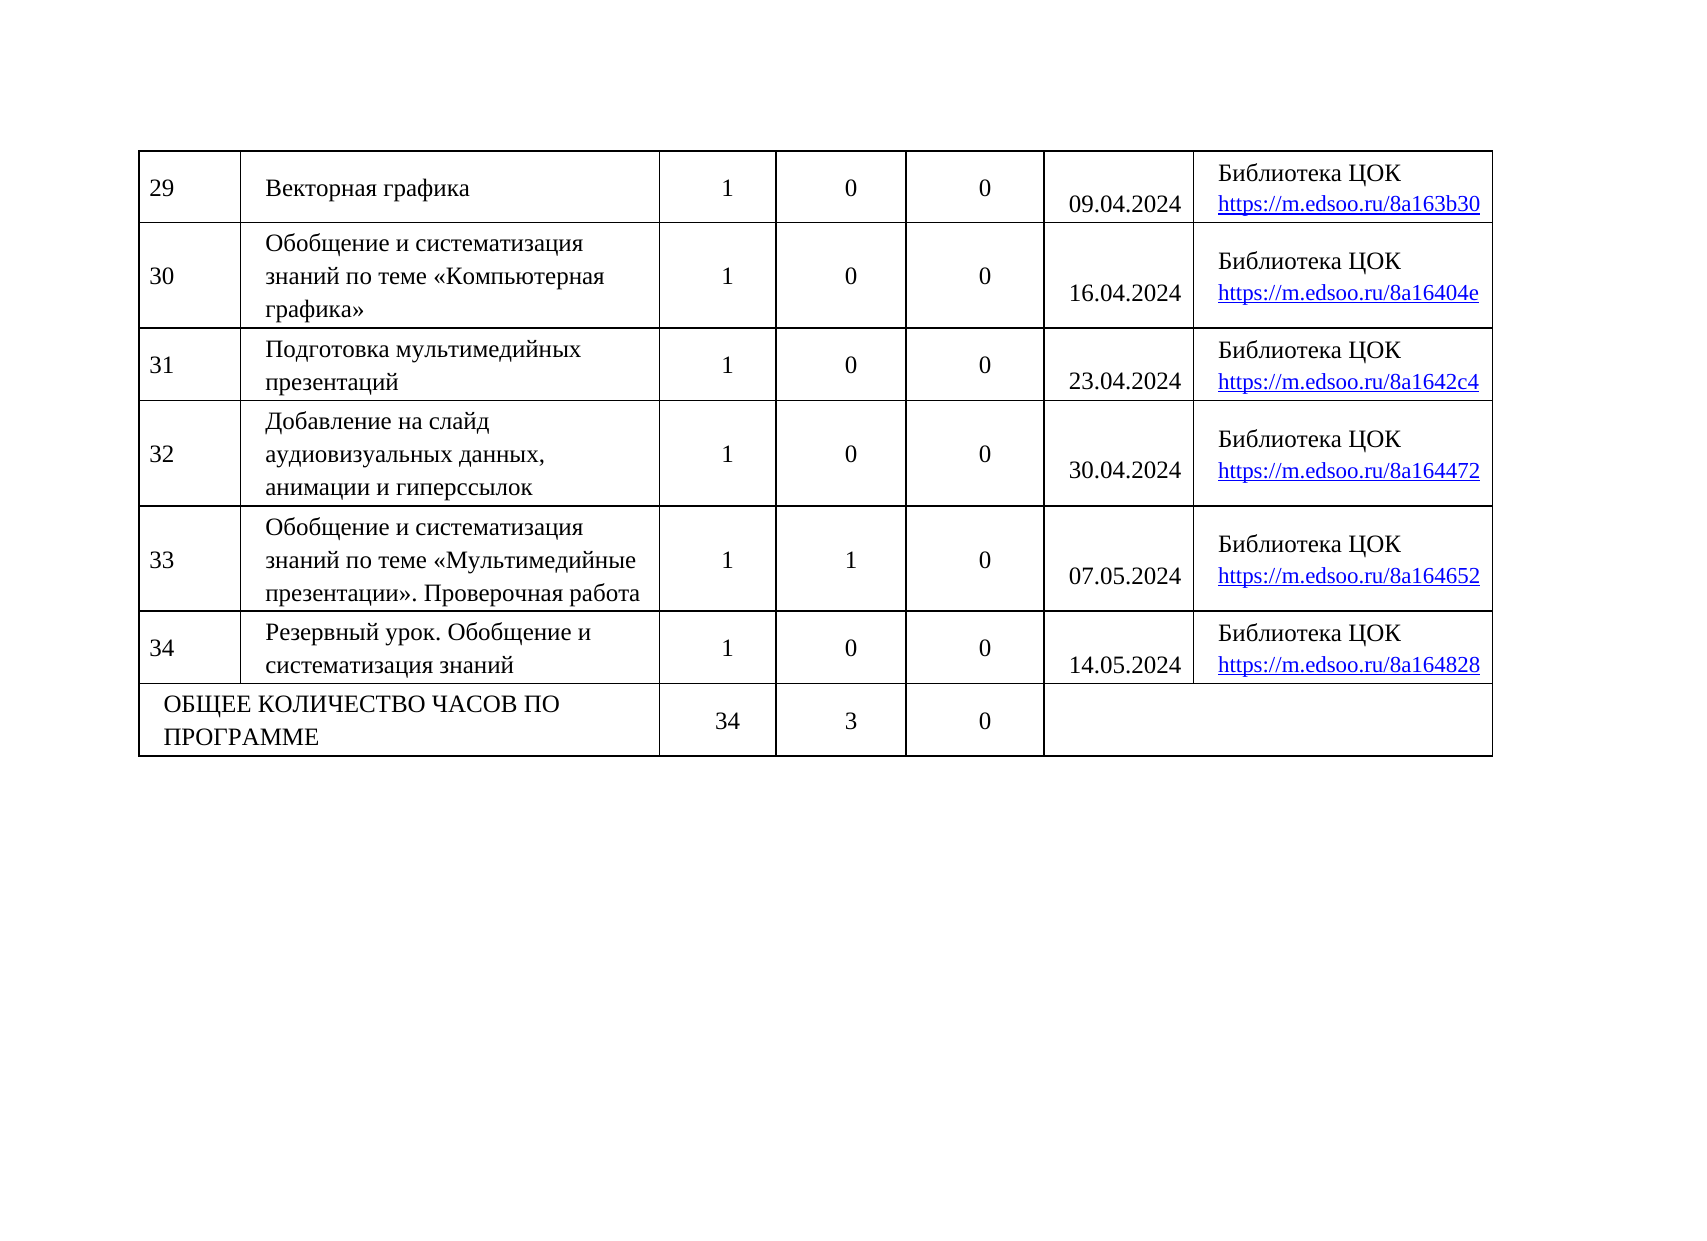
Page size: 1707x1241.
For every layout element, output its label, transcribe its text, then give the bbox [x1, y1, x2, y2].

table_cell Векторная графика [241, 152, 659, 222]
table_cell 0 [777, 401, 905, 505]
table_cell 30 [140, 223, 240, 327]
table_cell 33 [140, 507, 240, 610]
table_cell Обобщение и систематизация знаний по теме «Мультимедийные презентации». Проверочная работа [241, 507, 659, 610]
table_cell 0 [907, 612, 1043, 683]
table_cell 31 [140, 329, 240, 399]
table_cell 34 [140, 612, 240, 683]
table_cell 07.05.2024 [1045, 507, 1193, 610]
table_cell 1 [660, 507, 775, 610]
table_cell Библиотека ЦОК https://m.edsoo.ru/8a163b30 [1194, 152, 1492, 222]
table_cell 0 [907, 223, 1043, 327]
table_cell Добавление на слайд аудиовизуальных данных, анимации и гиперссылок [241, 401, 659, 505]
table_cell 34 [660, 684, 775, 755]
table_cell 1 [660, 401, 775, 505]
table_cell Обобщение и систематизация знаний по теме «Компьютерная графика» [241, 223, 659, 327]
table_cell 0 [777, 329, 905, 399]
table_cell 32 [140, 401, 240, 505]
table_cell 1 [660, 223, 775, 327]
table_cell 23.04.2024 [1045, 329, 1193, 399]
table_cell 14.05.2024 [1045, 612, 1193, 683]
table_cell Библиотека ЦОК https://m.edsoo.ru/8a164652 [1194, 507, 1492, 610]
table_cell 30.04.2024 [1045, 401, 1193, 505]
table_cell 1 [777, 507, 905, 610]
table_cell Библиотека ЦОК https://m.edsoo.ru/8a164828 [1194, 612, 1492, 683]
table_cell Подготовка мультимедийных презентаций [241, 329, 659, 399]
table_cell Библиотека ЦОК https://m.edsoo.ru/8a16404e [1194, 223, 1492, 327]
table_cell 1 [660, 329, 775, 399]
table_cell 0 [777, 612, 905, 683]
table_cell Библиотека ЦОК https://m.edsoo.ru/8a1642c4 [1194, 329, 1492, 399]
table_cell 29 [140, 152, 240, 222]
table_cell 3 [777, 684, 905, 755]
table_cell [1045, 684, 1492, 755]
table_cell 0 [777, 223, 905, 327]
table_cell 09.04.2024 [1045, 152, 1193, 222]
table_cell Библиотека ЦОК https://m.edsoo.ru/8a164472 [1194, 401, 1492, 505]
table_cell ОБЩЕЕ КОЛИЧЕСТВО ЧАСОВ ПО ПРОГРАММЕ [140, 684, 659, 755]
table_cell 0 [907, 152, 1043, 222]
table_cell 0 [907, 329, 1043, 399]
table_cell 1 [660, 152, 775, 222]
table_cell 1 [660, 612, 775, 683]
table_cell 0 [907, 401, 1043, 505]
table_cell 0 [777, 152, 905, 222]
table_cell 16.04.2024 [1045, 223, 1193, 327]
table_cell 0 [907, 507, 1043, 610]
table_cell 0 [907, 684, 1043, 755]
table_cell Резервный урок. Обобщение и систематизация знаний [241, 612, 659, 683]
